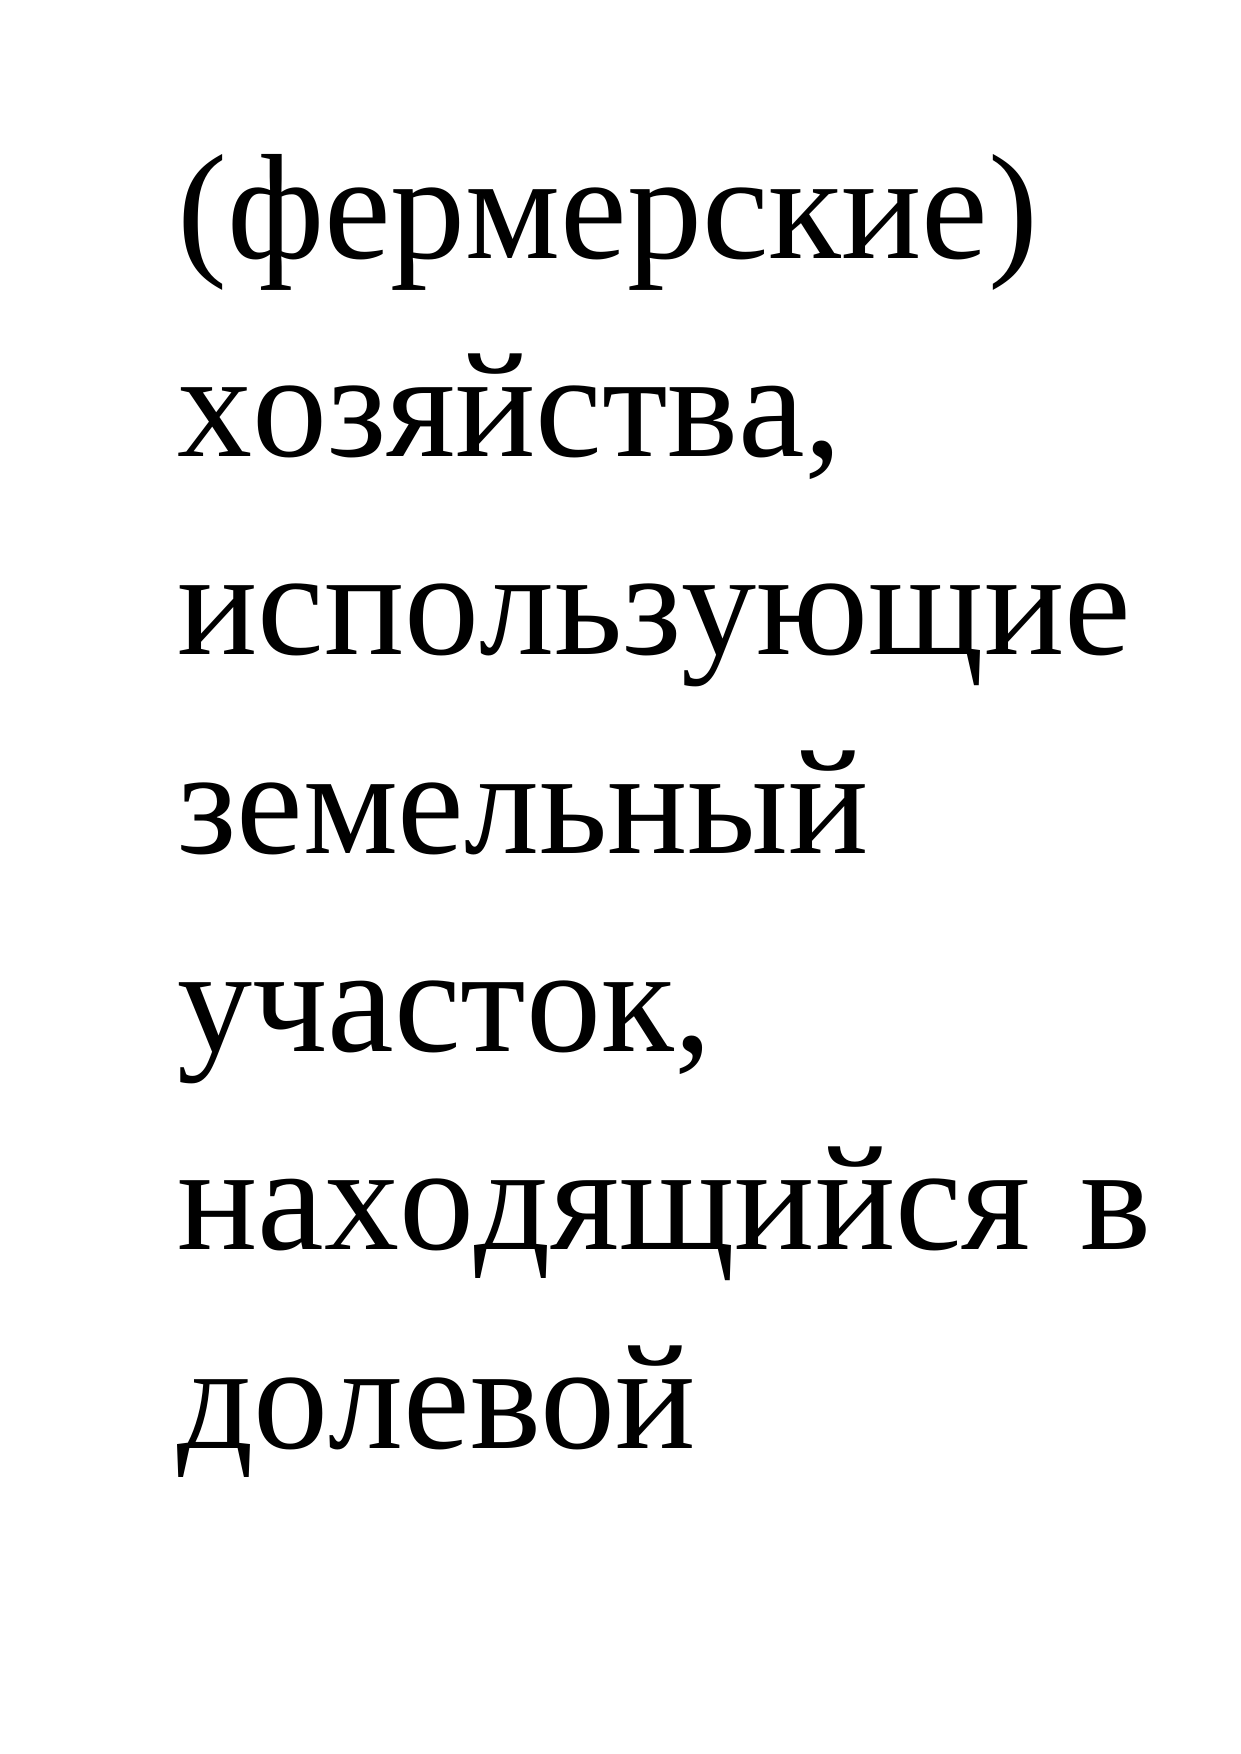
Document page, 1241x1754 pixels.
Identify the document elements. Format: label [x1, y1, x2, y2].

text [177, 118, 1152, 1481]
